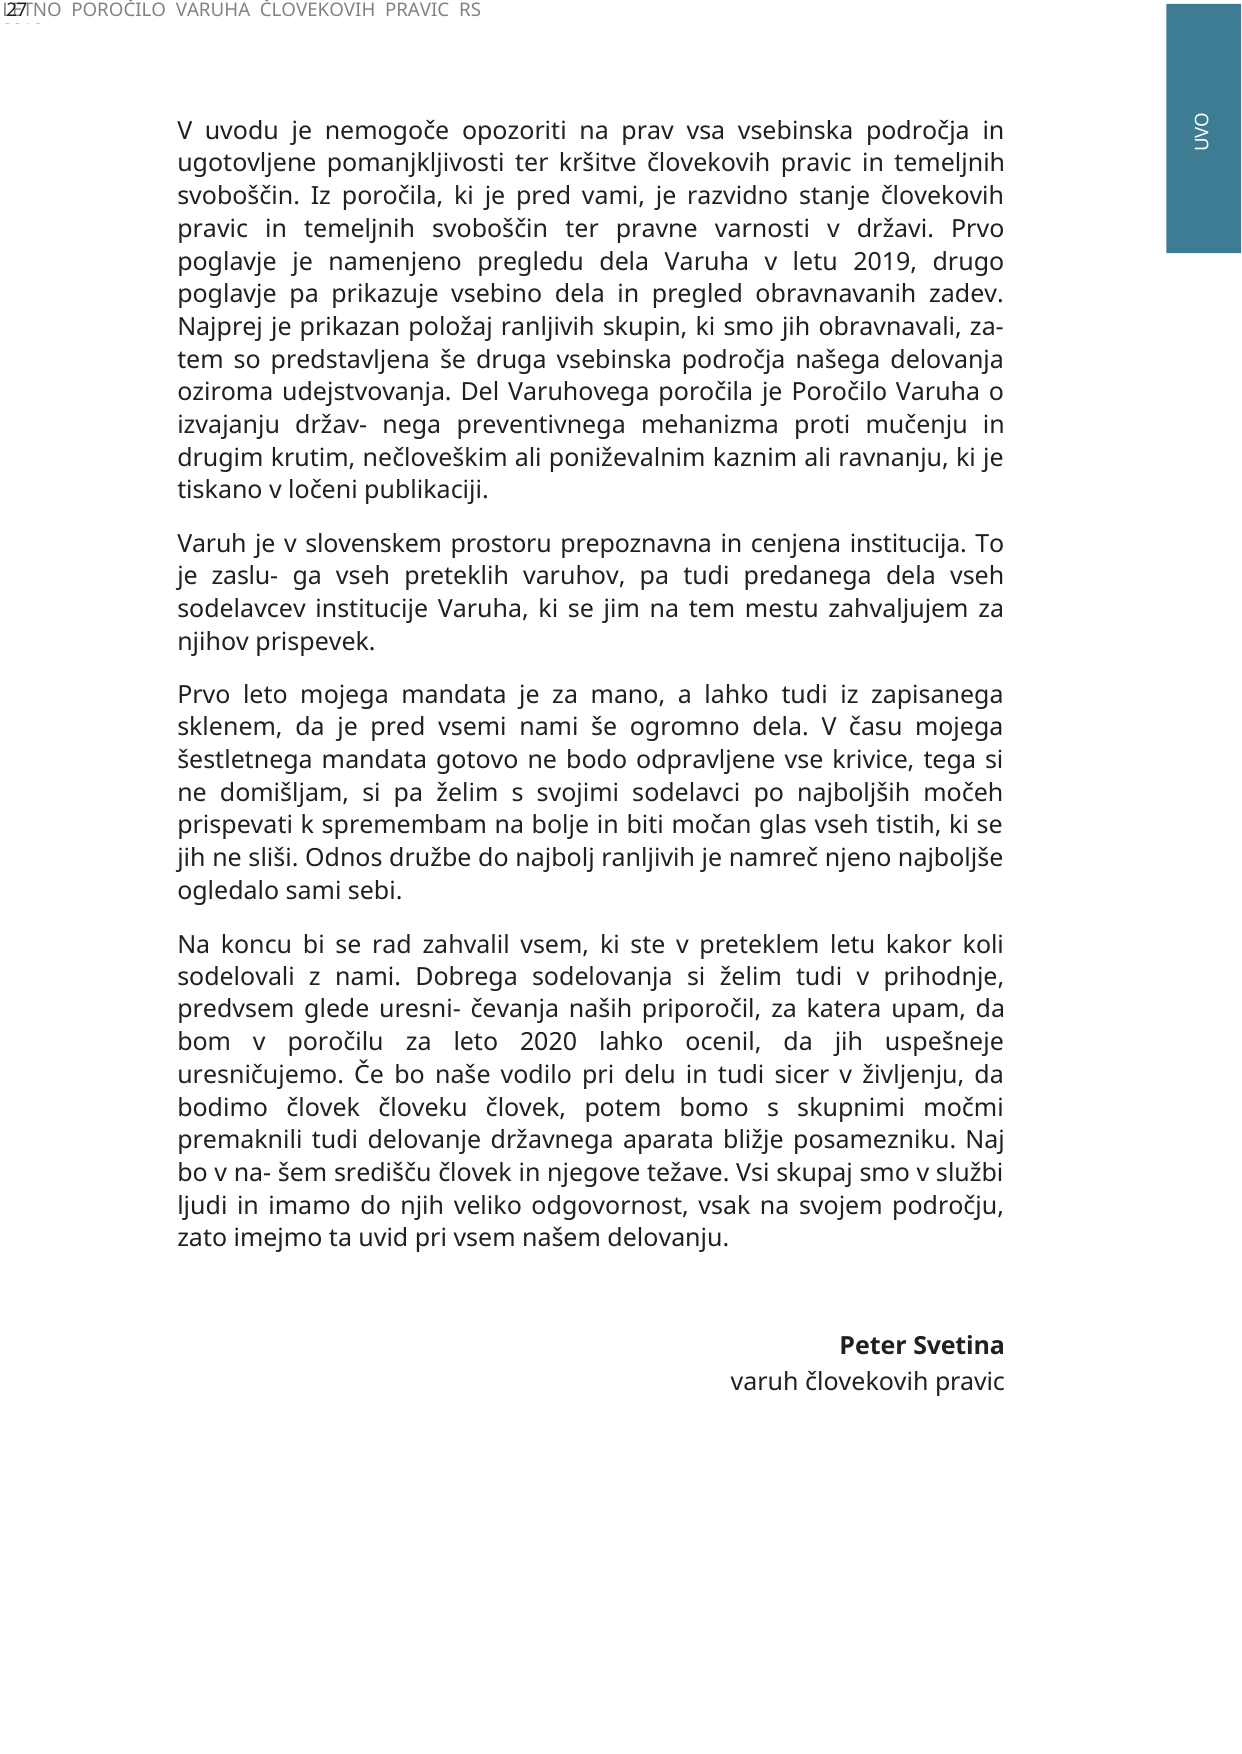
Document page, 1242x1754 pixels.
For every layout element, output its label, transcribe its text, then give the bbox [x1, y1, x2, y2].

text Prvo leto mojega mandata je za mano, a lahko tudi iz zapisanega sklenem, da je pred vsemi nami še ogromno dela. V času mojega šestletnega mandata gotovo ne bodo odpravljene vse krivice, tega si ne domišljam, si pa želim s svojimi sodelavci po najboljših močeh prispevati k spremembam na bolje in biti močan glas vseh tistih, ki se jih ne sliši. Odnos družbe do najbolj ranljivih je namreč njeno najboljše ogledalo sami sebi. [177, 678, 1005, 907]
text V uvodu je nemogoče opozoriti na prav vsa vsebinska področja in ugotovljene pomanjkljivosti ter kršitve človekovih pravic in temeljnih svoboščin. Iz poročila, ki je pred vami, je razvidno stanje človekovih pravic in temeljnih svoboščin ter pravne varnosti v državi. Prvo poglavje je namenjeno pregledu dela Varuha v letu 2019, drugo poglavje pa prikazuje vsebino dela in pregled obravnavanih zadev. Najprej je prikazan položaj ranljivih skupin, ki smo jih obravnavali, za- tem so predstavljena še druga vsebinska področja našega delovanja oziroma udejstvovanja. Del Varuhovega poročila je Poročilo Varuha o izvajanju držav- nega preventivnega mehanizma proti mučenju in drugim krutim, nečloveškim ali poniževalnim kaznim ali ravnanju, ki je tiskano v ločeni publikaciji. [177, 114, 1005, 506]
text Na koncu bi se rad zahvalil vsem, ki ste v preteklem letu kakor koli sodelovali z nami. Dobrega sodelovanja si želim tudi v prihodnje, predvsem glede uresni- čevanja naših priporočil, za katera upam, da bom v poročilu za leto 2020 lahko ocenil, da jih uspešneje uresničujemo. Če bo naše vodilo pri delu in tudi sicer v življenju, da bodimo človek človeku človek, potem bomo s skupnimi močmi premaknili tudi delovanje državnega aparata bližje posamezniku. Naj bo v na- šem središču človek in njegove težave. Vsi skupaj smo v službi ljudi in imamo do njih veliko odgovornost, vsak na svojem področju, zato imejmo ta uvid pri vsem našem delovanju. [177, 927, 1005, 1254]
text varuh človekovih pravic [0, 1363, 1005, 1398]
text Peter Svetina [0, 1328, 1005, 1362]
text Varuh je v slovenskem prostoru prepoznavna in cenjena institucija. To je zaslu- ga vseh preteklih varuhov, pa tudi predanega dela vseh sodelavcev institucije Varuha, ki se jim na tem mestu zahvaljujem za njihov prispevek. [177, 526, 1005, 657]
